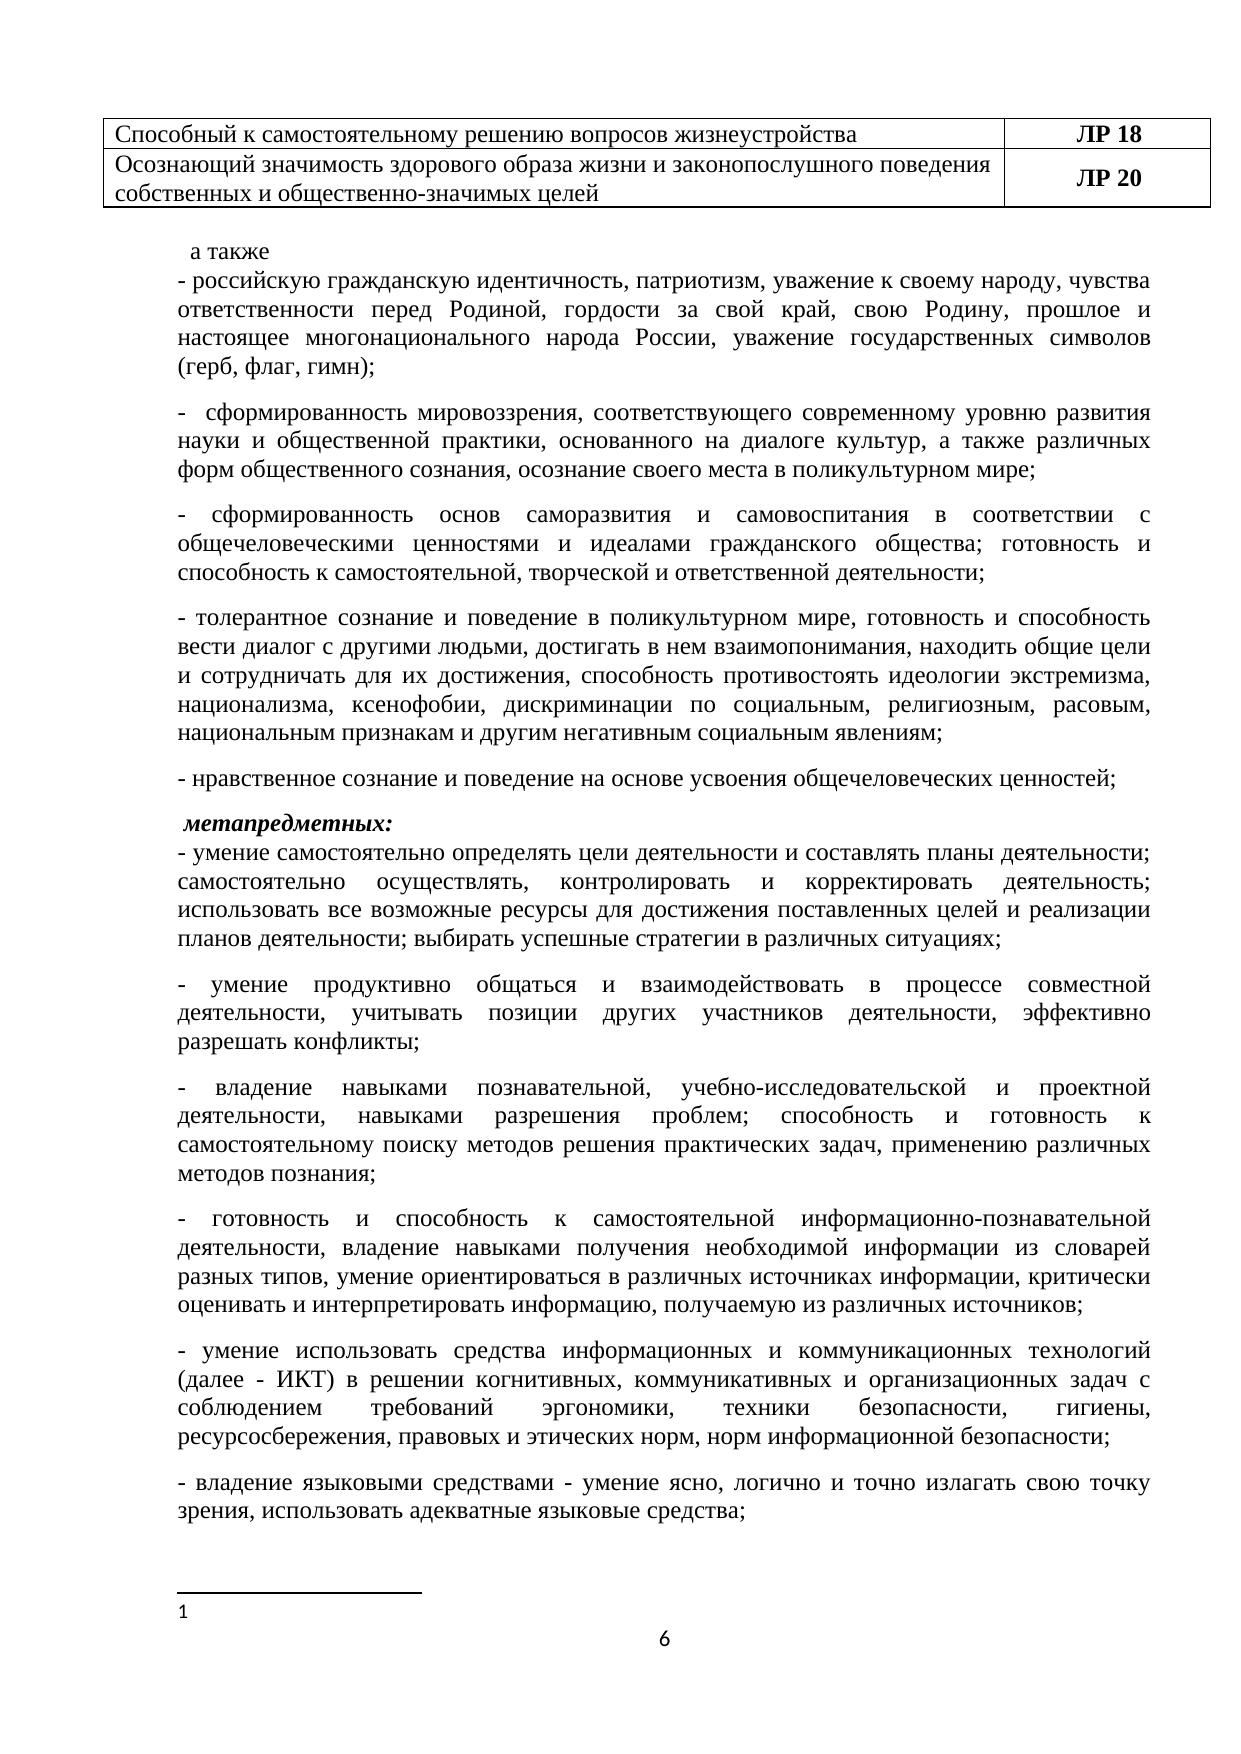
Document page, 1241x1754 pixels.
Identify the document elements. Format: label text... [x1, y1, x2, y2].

text метапредметных: [177, 808, 1152, 837]
table_cell Способный к самостоятельному решению вопросов жизнеустройства [104, 119, 1004, 148]
text - готовность и способность к самостоятельной информационно-познавательной деятельности, владение навыками получения необходимой информации из словарей разных типов, умение ориентироваться в различных источниках информации, критически оценивать и интерпретировать информацию, получаемую из различных источников; [177, 1203, 1152, 1318]
text - умение продуктивно общаться и взаимодействовать в процессе совместной деятельности, учитывать позиции других участников деятельности, эффективно разрешать конфликты; [177, 969, 1152, 1055]
text - российскую гражданскую идентичность, патриотизм, уважение к своему народу, чувства ответственности перед Родиной, гордости за свой край, свою Родину, прошлое и настоящее многонационального народа России, уважение государственных символов (герб, флаг, гимн); [177, 265, 1152, 380]
text - толерантное сознание и поведение в поликультурном мире, готовность и способность вести диалог с другими людьми, достигать в нем взаимопонимания, находить общие цели и сотрудничать для их достижения, способность противостоять идеологии экстремизма, национализма, ксенофобии, дискриминации по социальным, религиозным, расовым, национальным признакам и другим негативным социальным явлениям; [177, 602, 1152, 746]
table_cell Осознающий значимость здорового образа жизни и законопослушного поведения собственных и общественно-значимых целей [104, 149, 1004, 206]
text - нравственное сознание и поведение на основе усвоения общечеловеческих ценностей; [177, 763, 1152, 792]
text - сформированность мировоззрения, соответствующего современному уровню развития науки и общественной практики, основанного на диалоге культур, а также различных форм общественного сознания, осознание своего места в поликультурном мире; [177, 397, 1152, 483]
text - сформированность основ саморазвития и самовоспитания в соответствии с общечеловеческими ценностями и идеалами гражданского общества; готовность и способность к самостоятельной, творческой и ответственной деятельности; [177, 499, 1152, 586]
text - владение навыками познавательной, учебно-исследовательской и проектной деятельности, навыками разрешения проблем; способность и готовность к самостоятельному поиску методов решения практических задач, применению различных методов познания; [177, 1072, 1152, 1187]
text - умение самостоятельно определять цели деятельности и составлять планы деятельности; самостоятельно осуществлять, контролировать и корректировать деятельность; использовать все возможные ресурсы для достижения поставленных целей и реализации планов деятельности; выбирать успешные стратегии в различных ситуациях; [177, 837, 1152, 952]
table_cell ЛР 18 [1005, 119, 1210, 148]
table_cell ЛР 20 [1005, 149, 1210, 206]
text - владение языковыми средствами - умение ясно, логично и точно излагать свою точку зрения, использовать адекватные языковые средства; [177, 1467, 1152, 1524]
text - умение использовать средства информационных и коммуникационных технологий (далее - ИКТ) в решении когнитивных, коммуникативных и организационных задач с соблюдением требований эргономики, техники безопасности, гигиены, ресурсосбережения, правовых и этических норм, норм информационной безопасности; [177, 1335, 1152, 1450]
text а также [177, 236, 1152, 265]
